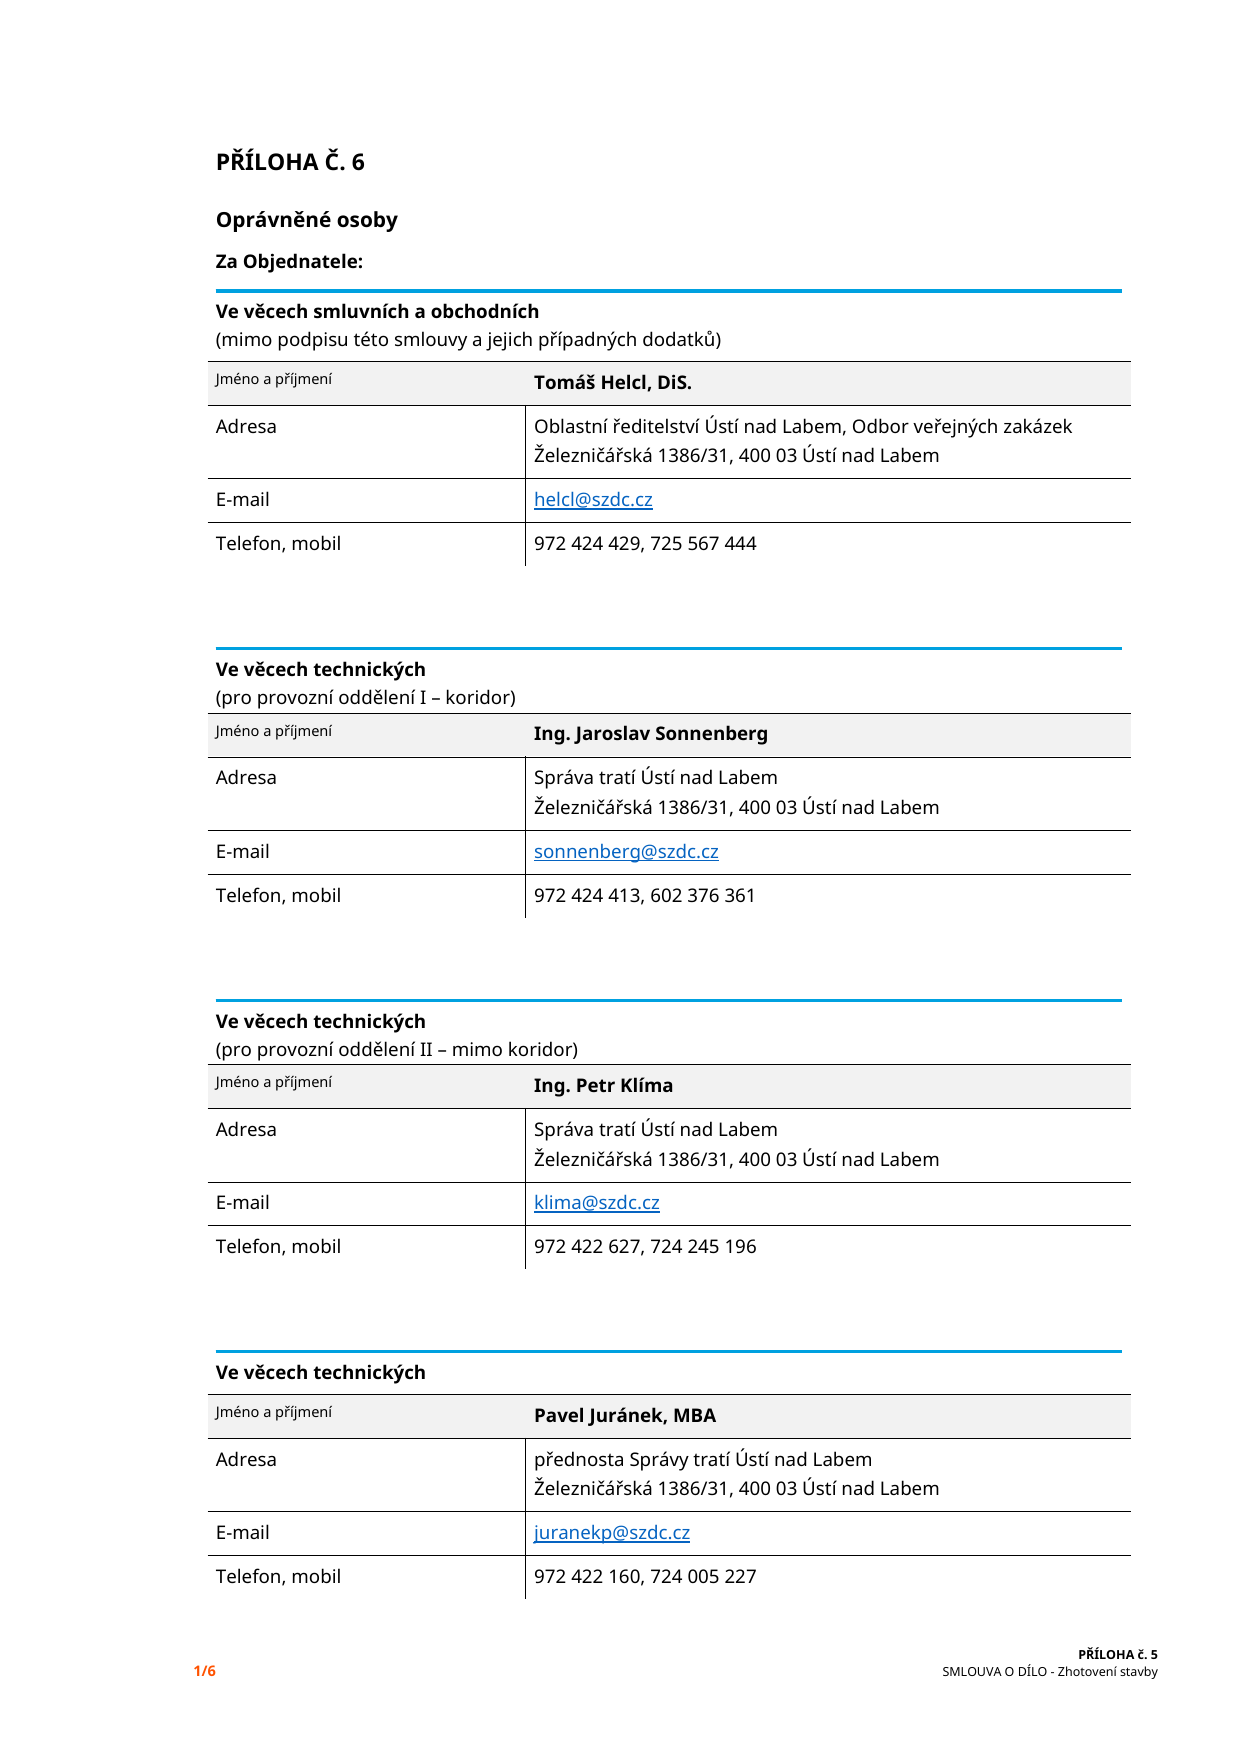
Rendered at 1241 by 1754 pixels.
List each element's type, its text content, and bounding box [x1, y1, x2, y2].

table_header Tomáš Helcl, DiS. [526, 362, 1131, 405]
text Ve věcech technických [216, 1353, 1122, 1385]
table_cell juranekp@szdc.cz [526, 1512, 1131, 1555]
table_cell Správa tratí Ústí nad Labem Železničářská 1386/31, 400 03 Ústí nad Labem [526, 758, 1131, 830]
table_cell E-mail [208, 479, 525, 522]
table_header Jméno a příjmení [208, 362, 526, 405]
table_cell helcl@szdc.cz [526, 479, 1131, 522]
table_cell Telefon, mobil [208, 875, 525, 918]
text Ve věcech technických [216, 650, 1122, 682]
text Ve věcech technických [216, 1002, 1122, 1033]
table_cell E-mail [208, 1512, 525, 1555]
table_header Jméno a příjmení [208, 1065, 526, 1108]
table_cell Adresa [208, 1109, 525, 1181]
table_header Jméno a příjmení [208, 714, 526, 756]
table_cell Adresa [208, 1439, 525, 1511]
text (mimo podpisu této smlouvy a jejich případných dodatků) [216, 317, 1122, 352]
table_cell 972 422 160, 724 005 227 [526, 1556, 1131, 1599]
table_cell Oblastní ředitelství Ústí nad Labem, Odbor veřejných zakázek Železničářská 1386/31, 400 03 Ústí nad Labem [526, 406, 1131, 478]
table_cell Telefon, mobil [208, 523, 525, 566]
text Za Objednatele: [216, 249, 1122, 274]
table_cell Telefon, mobil [208, 1226, 525, 1269]
text Oprávněné osoby [216, 205, 1122, 233]
table_cell Adresa [208, 758, 525, 830]
table_cell 972 422 627, 724 245 196 [526, 1226, 1131, 1269]
table_header Ing. Jaroslav Sonnenberg [526, 714, 1131, 756]
table_cell Správa tratí Ústí nad Labem Železničářská 1386/31, 400 03 Ústí nad Labem [526, 1109, 1131, 1181]
table_cell 972 424 413, 602 376 361 [526, 875, 1131, 918]
text Příloha č. 6 [216, 146, 1122, 177]
table_header Ing. Petr Klíma [526, 1065, 1131, 1108]
table_cell E-mail [208, 1183, 525, 1225]
text Ve věcech smluvních a obchodních [216, 293, 1122, 317]
table_cell přednosta Správy tratí Ústí nad Labem Železničářská 1386/31, 400 03 Ústí nad Labem [526, 1439, 1131, 1511]
text (pro provozní oddělení I – koridor) [216, 684, 1122, 710]
table_cell Adresa [208, 406, 525, 478]
table_header Jméno a příjmení [208, 1395, 526, 1438]
table_cell E-mail [208, 831, 525, 874]
table_header Pavel Juránek, MBA [526, 1395, 1131, 1438]
table_cell Telefon, mobil [208, 1556, 525, 1599]
table_cell 972 424 429, 725 567 444 [526, 523, 1131, 566]
table_cell klima@szdc.cz [526, 1183, 1131, 1225]
text (pro provozní oddělení II – mimo koridor) [216, 1036, 1122, 1062]
table_cell sonnenberg@szdc.cz [526, 831, 1131, 874]
